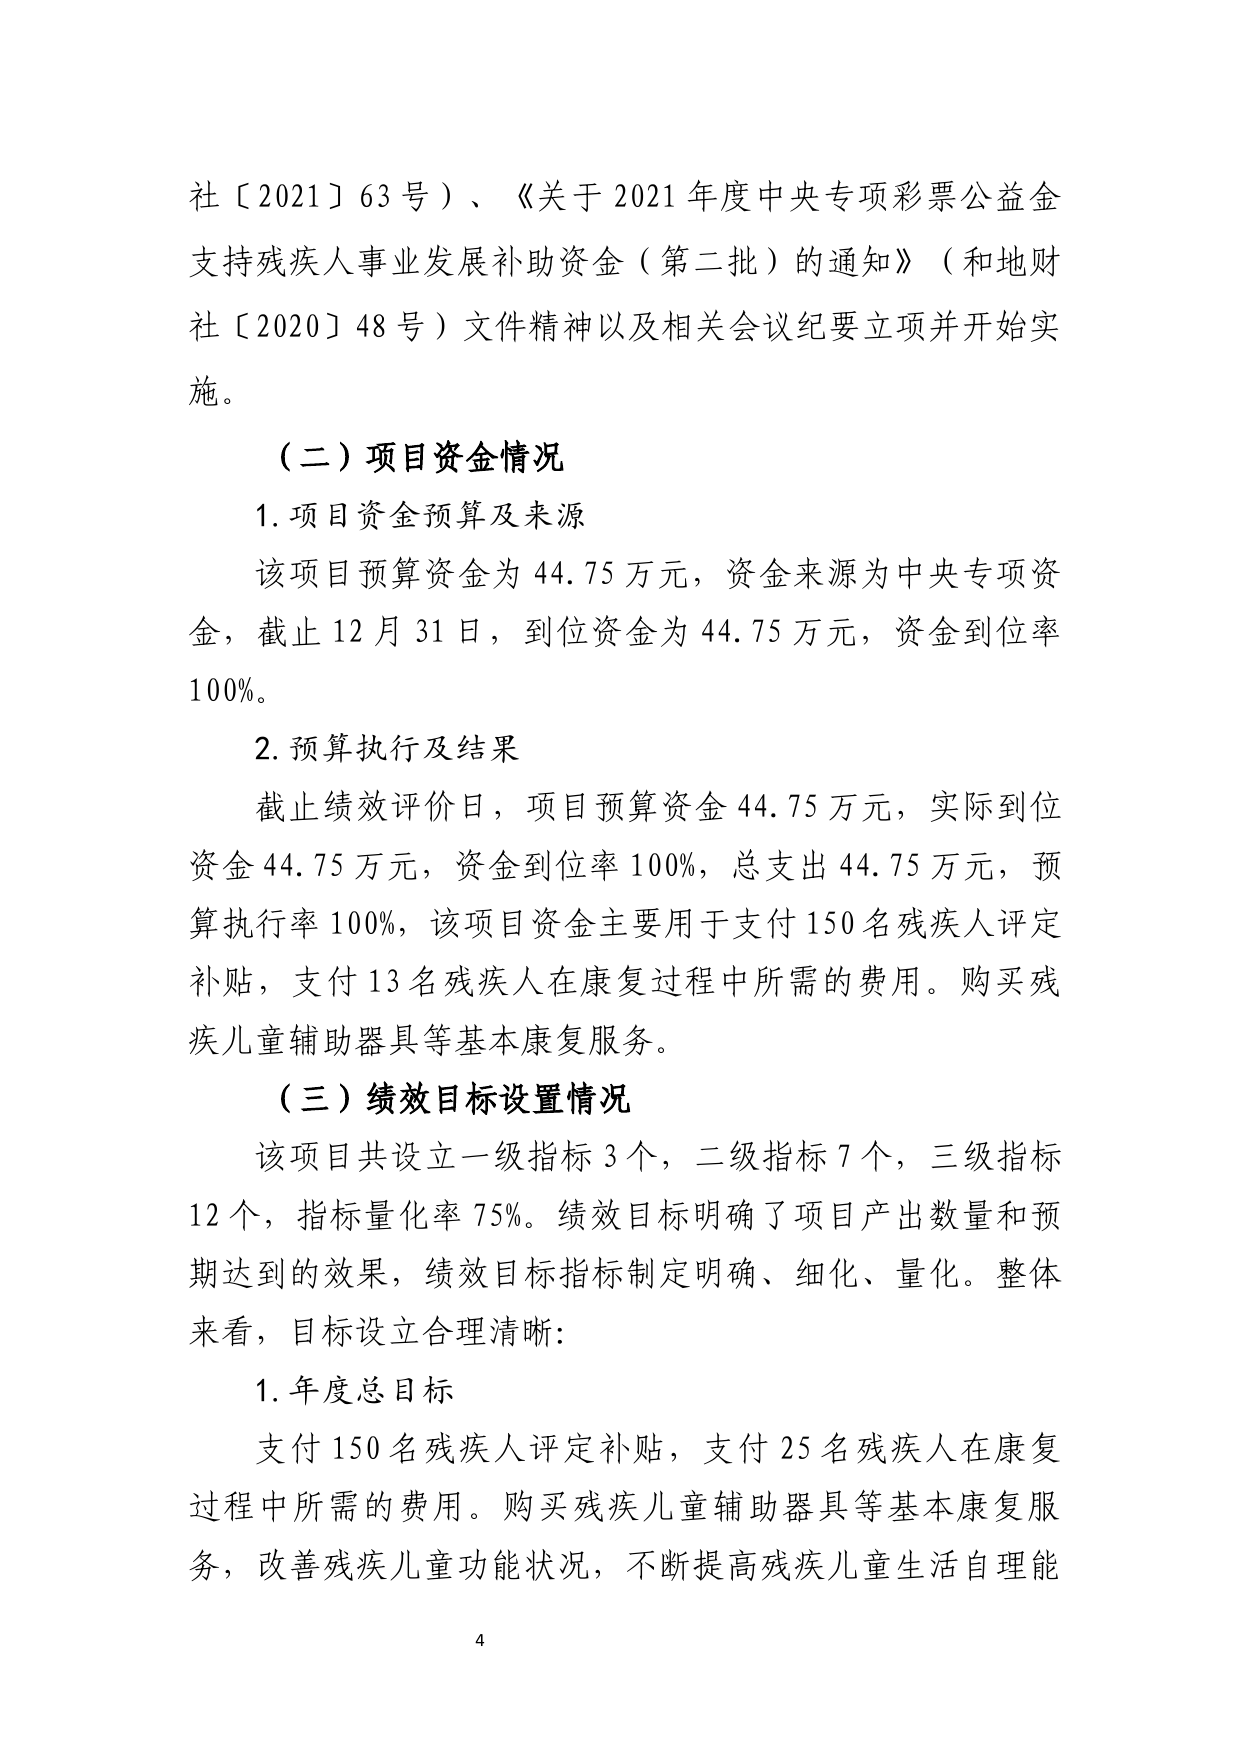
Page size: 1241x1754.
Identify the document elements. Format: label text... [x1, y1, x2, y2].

text 该项目共设立一级指标3个，二级指标7个，三级指标12个，指标量化率75%。绩效目标明确了项目产出数量和预期达到的效果，绩效目标指标制定明确、细化、量化。整体来看，目标设立合理清晰： [187, 1122, 1063, 1355]
list 2.预算执行及结果 [187, 714, 1063, 772]
text 截止绩效评价日，项目预算资金44.75万元，实际到位资金44.75万元，资金到位率100%，总支出44.75万元，预算执行率100%，该项目资金主要用于支付150名残疾人评定补贴，支付13名残疾人在康复过程中所需的费用。购买残疾儿童辅助器具等基本康复服务。 [187, 772, 1063, 1064]
list 1.年度总目标 [187, 1355, 1063, 1414]
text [187, 162, 1063, 422]
text 该项目预算资金为44.75万元，资金来源为中央专项资金，截止12月31日，到位资金为44.75万元，资金到位率100%。 [187, 539, 1063, 714]
list （三）绩效目标设置情况 [231, 1064, 1063, 1122]
list （二）项目资金情况 [231, 422, 1063, 480]
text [187, 1414, 1063, 1589]
list 1.项目资金预算及来源 [187, 480, 1063, 539]
